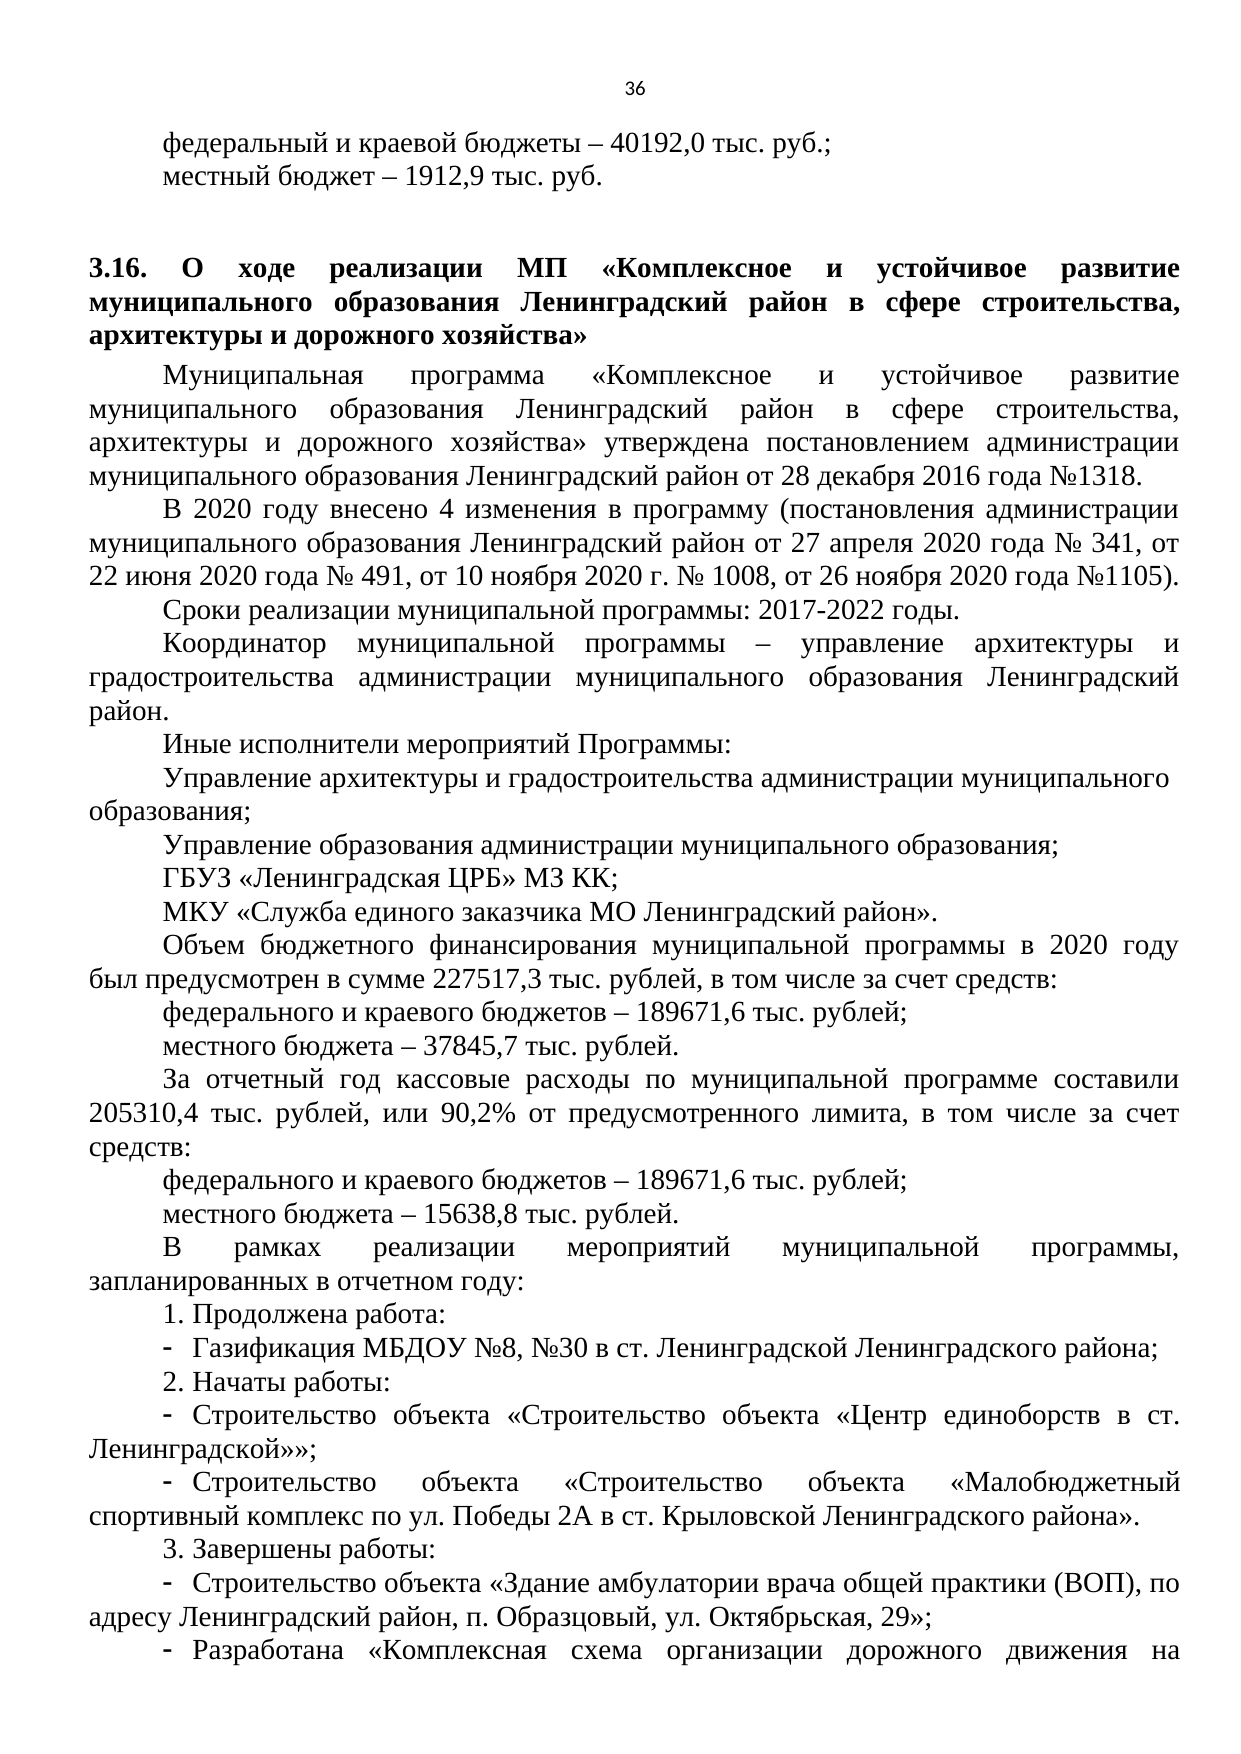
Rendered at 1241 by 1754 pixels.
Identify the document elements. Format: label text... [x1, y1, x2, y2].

text В рамках реализации мероприятий муниципальной программы, запланированных в отчетном году: [89, 1229, 1180, 1296]
text местного бюджета – 15638,8 тыс. рублей. [89, 1196, 1180, 1229]
text В 2020 году внесено 4 изменения в программу (постановления администрации муниципального образования Ленинградский район от 27 апреля 2020 года № 341, от 22 июня 2020 года № 491, от 10 ноября 2020 г. № 1008, от 26 ноября 2020 года №1105). [89, 491, 1180, 592]
text федерального и краевого бюджетов – 189671,6 тыс. рублей; [89, 994, 1180, 1028]
text Иные исполнители мероприятий Программы: [89, 726, 1180, 760]
text Объем бюджетного финансирования муниципальной программы в 2020 году был предусмотрен в сумме 227517,3 тыс. рублей, в том числе за счет средств: [89, 927, 1180, 994]
list Газификация МБДОУ №8, №30 в ст. Ленинградской Ленинградского района; [89, 1330, 1181, 1364]
list Начаты работы: [89, 1364, 1181, 1397]
text Муниципальная программа «Комплексное и устойчивое развитие муниципального образования Ленинградский район в сфере строительства, архитектуры и дорожного хозяйства» утверждена постановлением администрации муниципального образования Ленинградский район от 28 декабря 2016 года №1318. [89, 357, 1180, 491]
list Строительство объекта «Здание амбулатории врача общей практики (ВОП), по адресу Ленинградский район, п. Образцовый, ул. Октябрьская, 29»; [89, 1565, 1181, 1632]
list Продолжена работа: [89, 1296, 1181, 1330]
text федерального и краевого бюджетов – 189671,6 тыс. рублей; [89, 1162, 1180, 1196]
list Строительство объекта «Строительство объекта «Центр единоборств в ст. Ленинградской»»; [89, 1397, 1181, 1464]
list Строительство объекта «Строительство объекта «Малобюджетный спортивный комплекс по ул. Победы 2А в ст. Крыловской Ленинградского района». [89, 1464, 1181, 1532]
text федеральный и краевой бюджеты – 40192,0 тыс. руб.; [89, 125, 1181, 158]
text местный бюджет – 1912,9 тыс. руб. [89, 158, 1181, 192]
text МКУ «Служба единого заказчика МО Ленинградский район». [89, 894, 1180, 927]
subtitle 3.16. О ходе реализации МП «Комплексное и устойчивое развитие муниципального образования Ленинградский район в сфере строительства, архитектуры и дорожного хозяйства» [89, 250, 1181, 351]
text местного бюджета – 37845,7 тыс. рублей. [89, 1028, 1180, 1062]
text ГБУЗ «Ленинградская ЦРБ» МЗ КК; [89, 860, 1180, 894]
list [89, 1632, 1181, 1666]
text Управление архитектуры и градостроительства администрации муниципального образования; [89, 760, 1180, 827]
text За отчетный год кассовые расходы по муниципальной программе составили 205310,4 тыс. рублей, или 90,2% от предусмотренного лимита, в том числе за счет средств: [89, 1062, 1180, 1162]
text Координатор муниципальной программы – управление архитектуры и градостроительства администрации муниципального образования Ленинградский район. [89, 626, 1180, 726]
list Завершены работы: [89, 1532, 1181, 1565]
text Сроки реализации муниципальной программы: 2017-2022 годы. [89, 592, 1180, 626]
text Управление образования администрации муниципального образования; [89, 827, 1180, 860]
